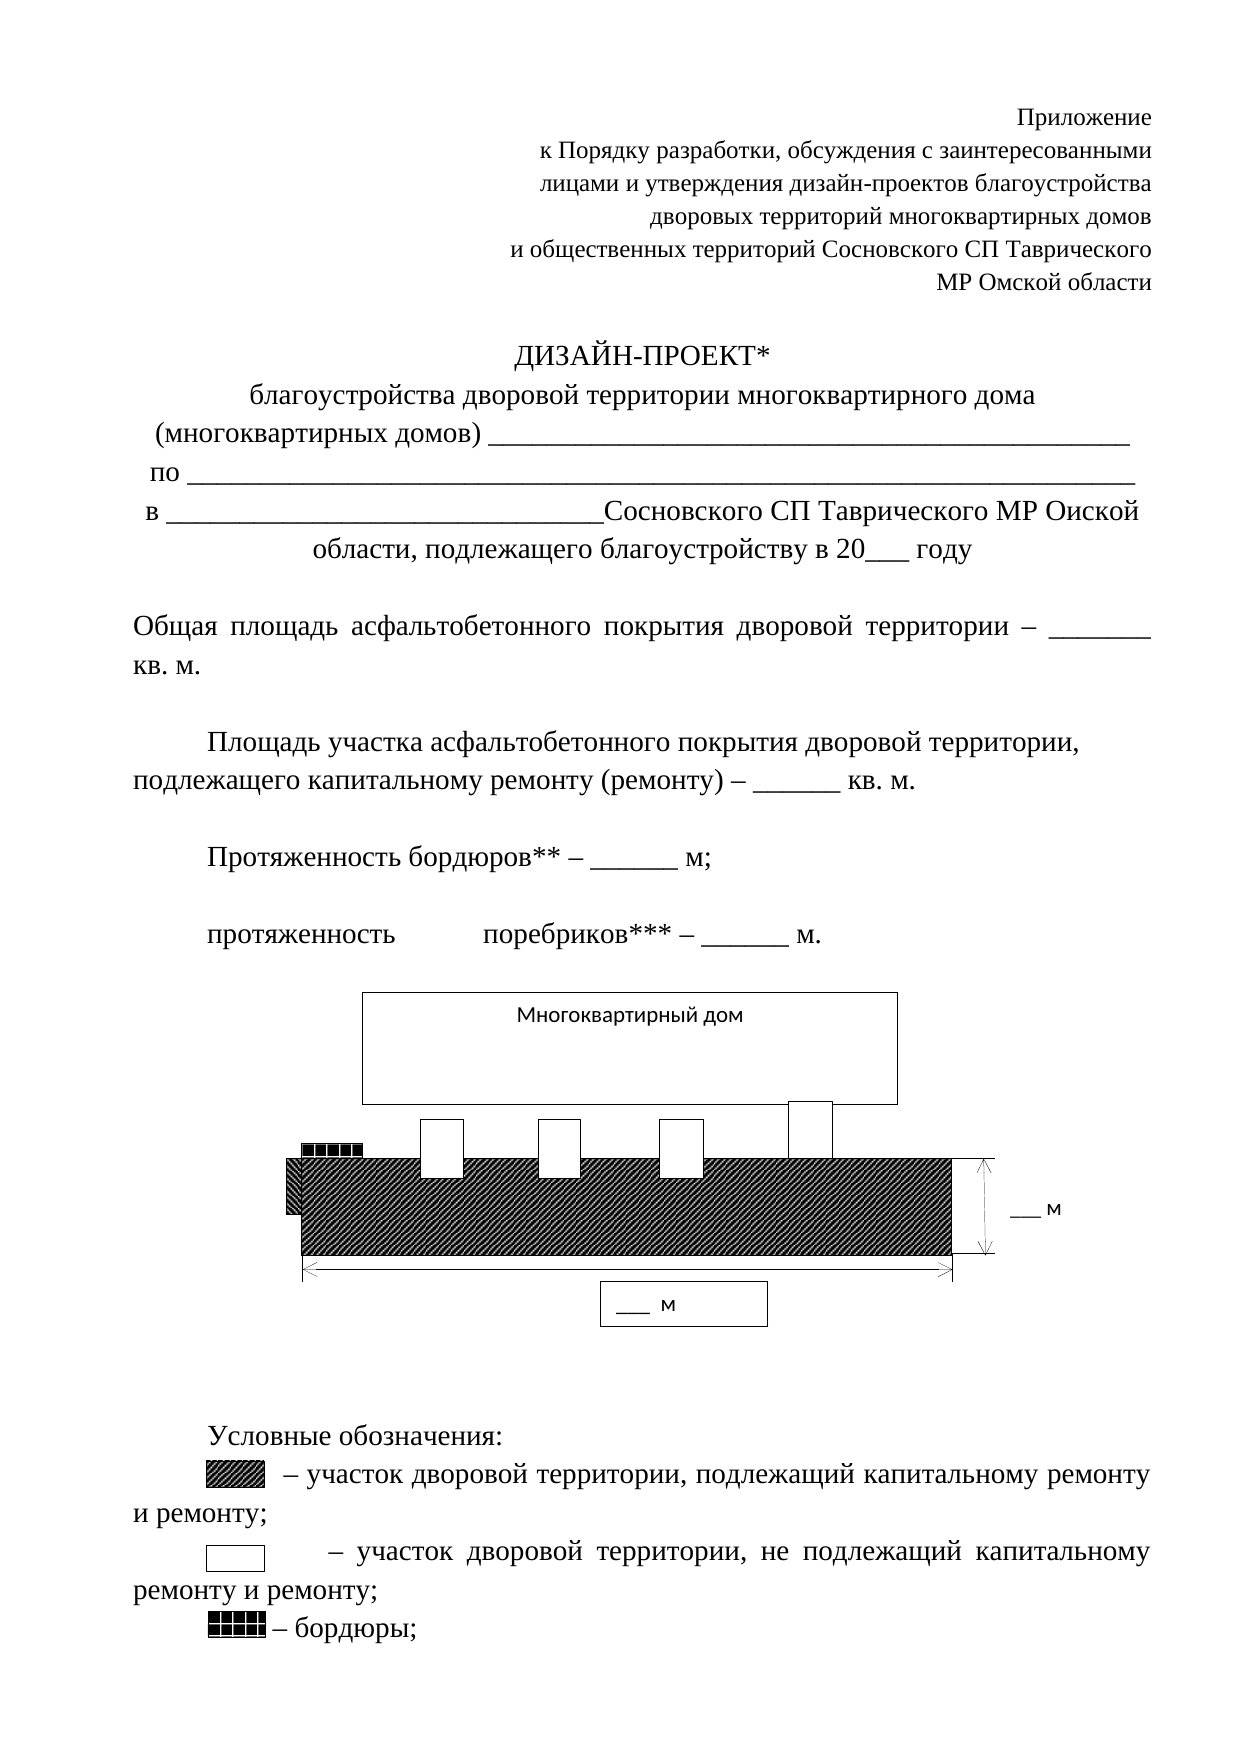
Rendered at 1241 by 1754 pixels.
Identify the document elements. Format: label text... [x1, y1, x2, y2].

text благоустройства дворовой территории многоквартирного дома (многоквартирных домов) ____________________________________________ [133, 377, 1152, 449]
text дворовых территорий многоквартирных домов [508, 201, 1152, 229]
text Условные обозначения: [133, 1418, 1152, 1451]
text – участок дворовой территории, не подлежащий капитальному ремонту и ремонту; [133, 1533, 1152, 1605]
picture [209, 1612, 265, 1637]
text и общественных территорий Сосновского СП Таврического МР Омской области [508, 234, 1152, 296]
text подлежащего капитальному ремонту (ремонту) – ______ кв. м. [133, 762, 1152, 796]
picture [287, 1159, 301, 1214]
text Общая площадь асфальтобетонного покрытия дворовой территории – _______ кв. м. [133, 608, 1152, 680]
text по _________________________________________________________________ [133, 454, 1152, 488]
text Протяженность бордюров** – ______ м; [133, 839, 1152, 873]
text – участок дворовой территории, подлежащий капитальному ремонту и ремонту; [133, 1456, 1152, 1528]
text в ______________________________Сосновского СП Таврического МР Оиской области, подлежащего благоустройству в 20___ году [133, 493, 1152, 565]
picture [207, 1462, 264, 1487]
text Площадь участка асфальтобетонного покрытия дворовой территории, [133, 724, 1152, 757]
text Приложение [635, 102, 1152, 131]
text к Порядку разработки, обсуждения с заинтересованными лицами и утверждения дизайн-проектов благоустройства [508, 135, 1152, 197]
picture [207, 1610, 266, 1638]
text – бордюры; [133, 1610, 1152, 1644]
text протяженность поребриков*** – ______ м. [133, 917, 1152, 950]
picture [302, 1144, 362, 1158]
text ДИЗАЙН-ПРОЕКТ* [133, 338, 1152, 372]
picture [302, 1159, 951, 1255]
